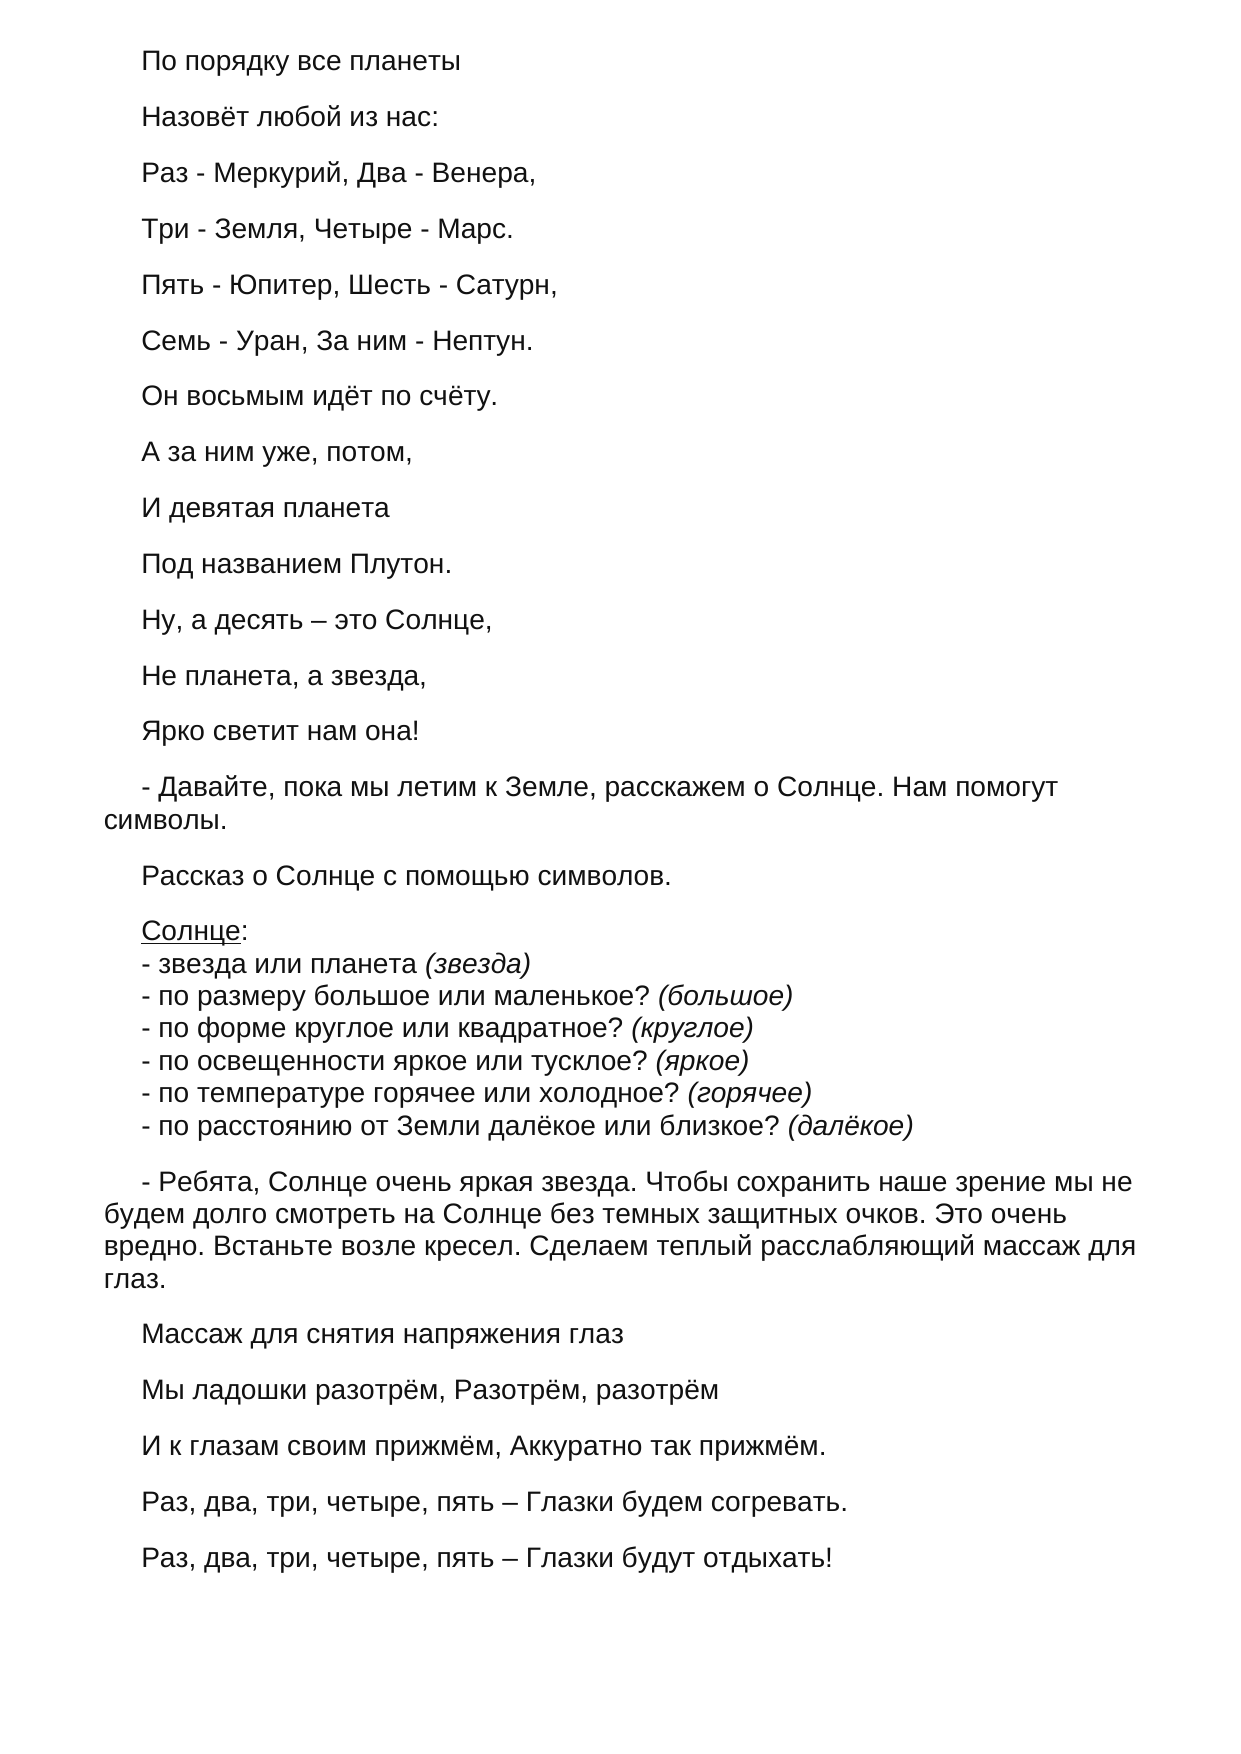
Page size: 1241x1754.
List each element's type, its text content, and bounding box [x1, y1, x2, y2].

text Не планета, а звезда, [103, 658, 1152, 691]
text Семь - Уран, За ним - Нептун. [103, 323, 1152, 356]
text Он восьмым идёт по счёту. [103, 379, 1152, 412]
text - по размеру большое или маленькое? (большое) [103, 979, 1152, 1011]
text Ну, а десять – это Солнце, [103, 603, 1152, 635]
text И к глазам своим прижмём, Аккуратно так прижмём. [103, 1429, 1152, 1462]
text По порядку все планеты [103, 44, 1152, 77]
text А за ним уже, потом, [103, 435, 1152, 468]
text Ярко светит нам она! [103, 714, 1152, 747]
text - звезда или планета (звезда) [103, 947, 1152, 979]
text Раз, два, три, четыре, пять – Глазки будем согревать. [103, 1485, 1152, 1517]
text Пять - Юпитер, Шесть - Сатурн, [103, 268, 1152, 300]
text Рассказ о Солнце с помощью символов. [103, 858, 1152, 891]
text - по форме круглое или квадратное? (круглое) [103, 1011, 1152, 1044]
text И девятая планета [103, 491, 1152, 523]
text Раз - Меркурий, Два - Венера, [103, 156, 1152, 188]
text - Ребята, Солнце очень яркая звезда. Чтобы сохранить наше зрение мы не будем долго смотреть на Солнце без темных защитных очков. Это очень вредно. Встаньте возле кресел. Сделаем теплый расслабляющий массаж для глаз. [103, 1164, 1152, 1294]
text Раз, два, три, четыре, пять – Глазки будут отдыхать! [103, 1541, 1152, 1573]
text - по температуре горячее или холодное? (горячее) [103, 1076, 1152, 1109]
text - по освещенности яркое или тусклое? (яркое) [103, 1044, 1152, 1076]
text - Давайте, пока мы летим к Земле, расскажем о Солнце. Нам помогут символы. [103, 770, 1152, 835]
text - по расстоянию от Земли далёкое или близкое? (далёкое) [103, 1109, 1152, 1141]
text Мы ладошки разотрём, Разотрём, разотрём [103, 1373, 1152, 1406]
text Солнце: [103, 914, 1152, 947]
text Под названием Плутон. [103, 547, 1152, 579]
text Три - Земля, Четыре - Марс. [103, 212, 1152, 244]
text Массаж для снятия напряжения глаз [103, 1317, 1152, 1350]
text Назовёт любой из нас: [103, 100, 1152, 133]
